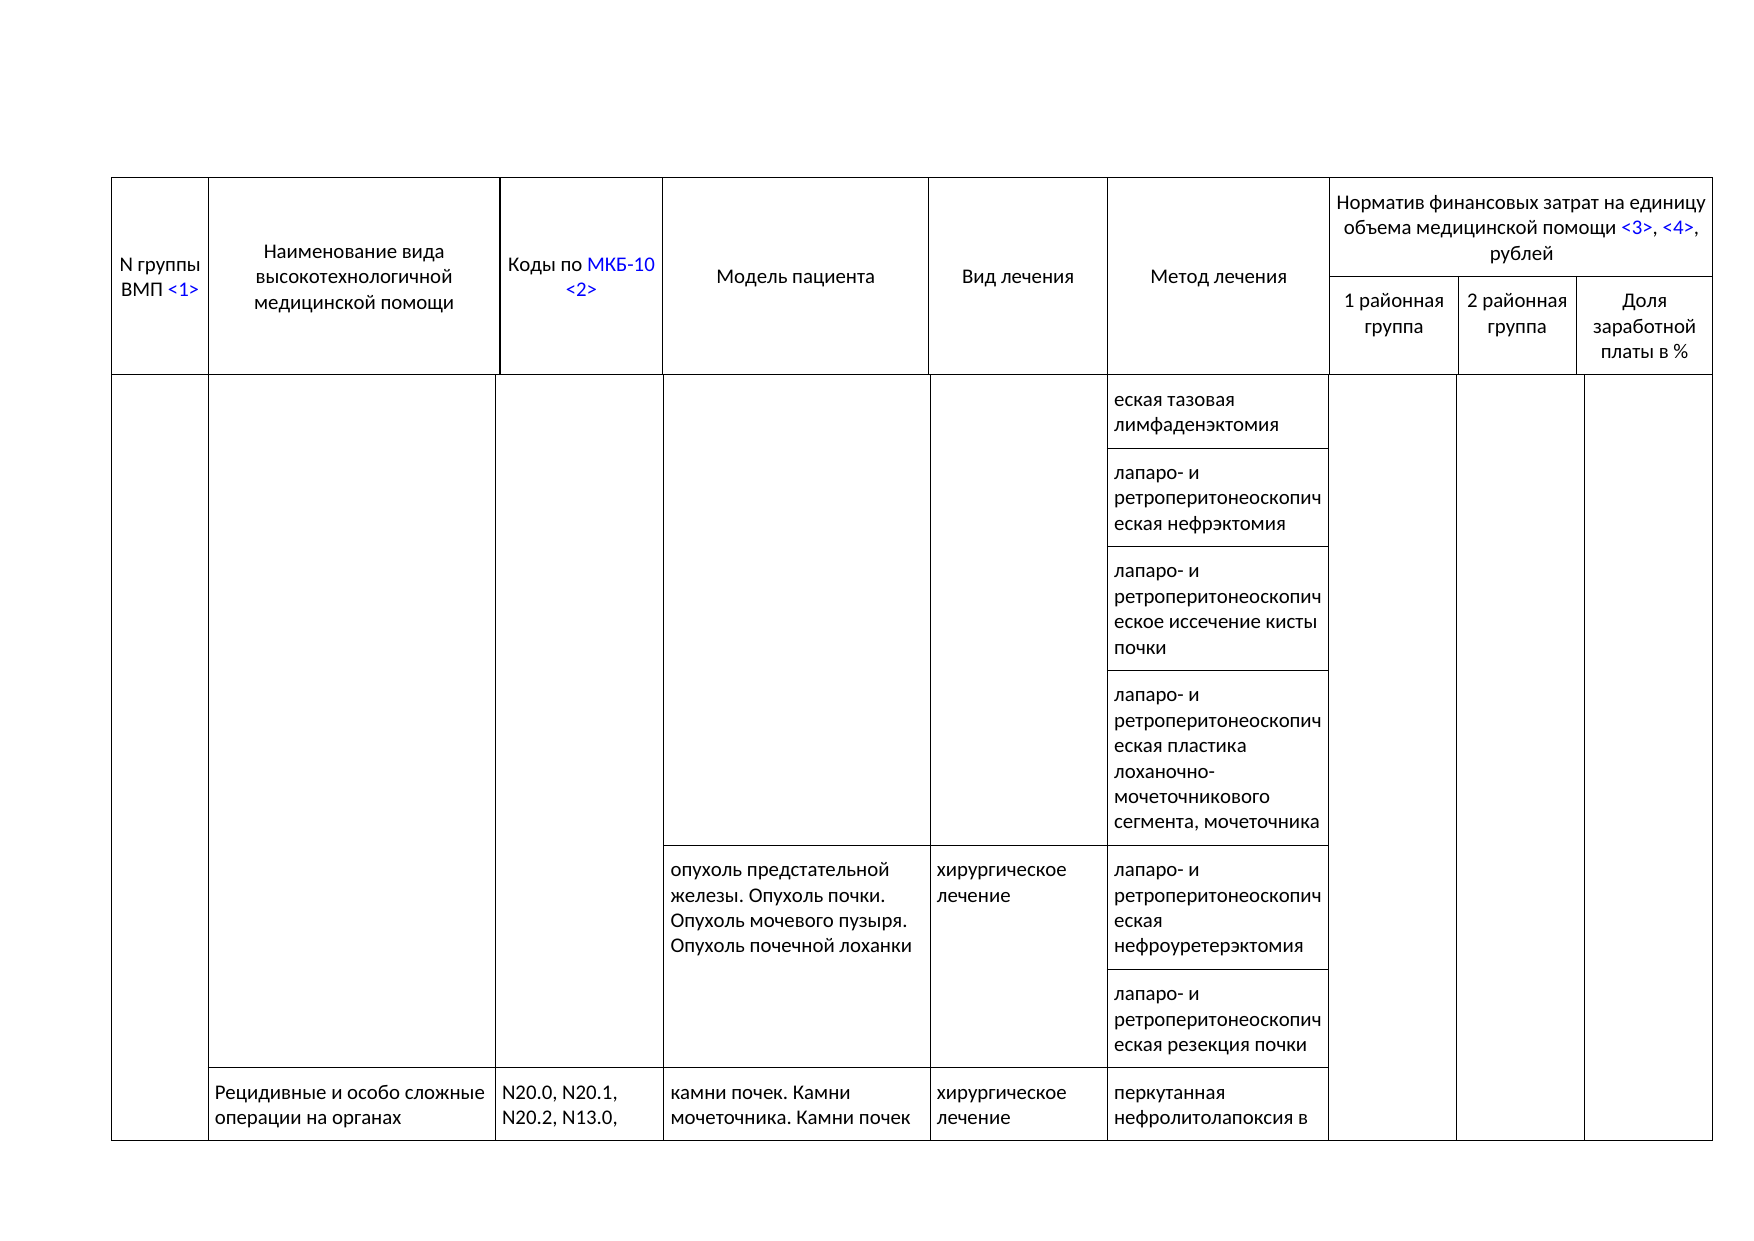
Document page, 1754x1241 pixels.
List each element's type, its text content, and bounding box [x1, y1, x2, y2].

table_header Вид лечения [929, 178, 1107, 374]
table_cell лапаро- и ретроперитонеоскопическая резекция почки [1108, 970, 1328, 1067]
table_cell камни почек. Камни мочеточника. Камни почек с камнями мочеточника. Стриктура мочеточника. Врожденный уретерогидронефроз. Врожденный мегауретер [664, 1068, 930, 1140]
table_cell лапаро- и ретроперитонеоскопическая нефрэктомия [1108, 449, 1328, 546]
table_cell хирургическое лечение [931, 1068, 1107, 1140]
table_cell 2 районная группа [1459, 277, 1576, 374]
table_cell Доля заработной платы в % [1577, 277, 1712, 374]
table_header Норматив финансовых затрат на единицу объема медицинской помощи <3>, <4>, рублей [1330, 178, 1712, 276]
table_cell перкутанная нефролитолапоксия в сочетании с лазерной литотрипсией [1108, 1068, 1328, 1140]
table_cell N20.0, N20.1, N20.2, N13.0, N13.1, N13.2, Q62.1, Q62.2, Q62.3, Q62.7 [496, 1068, 663, 1140]
table_header Коды по МКБ-10 <2> [501, 178, 662, 374]
table_header Модель пациента [663, 178, 928, 374]
table_header N группы ВМП <1> [112, 178, 208, 374]
table_cell лапаро- и ретроперитонеоскопическая нефроуретерэктомия [1108, 846, 1328, 969]
table_cell Рецидивные и особо сложные операции на органах мочеполовой системы [209, 1068, 495, 1140]
table_cell опухоль предстательной железы. Опухоль почки. Опухоль мочевого пузыря. Опухоль почечной лоханки [664, 846, 930, 1067]
table_cell лапаро- и ретроперитонеоскопическая пластика лоханочно-мочеточникового сегмента, мочеточника [1108, 671, 1328, 845]
table_cell лапаро- и ретроперитонеоскопическая тазовая лимфаденэктомия [1108, 375, 1328, 447]
table_header Наименование вида высокотехнологичной медицинской помощи [209, 178, 499, 374]
table_header Метод лечения [1108, 178, 1329, 374]
table_cell 1 районная группа [1330, 277, 1458, 374]
table_cell лапаро- и ретроперитонеоскопическое иссечение кисты почки [1108, 547, 1328, 670]
table_cell хирургическое лечение [931, 846, 1107, 1067]
